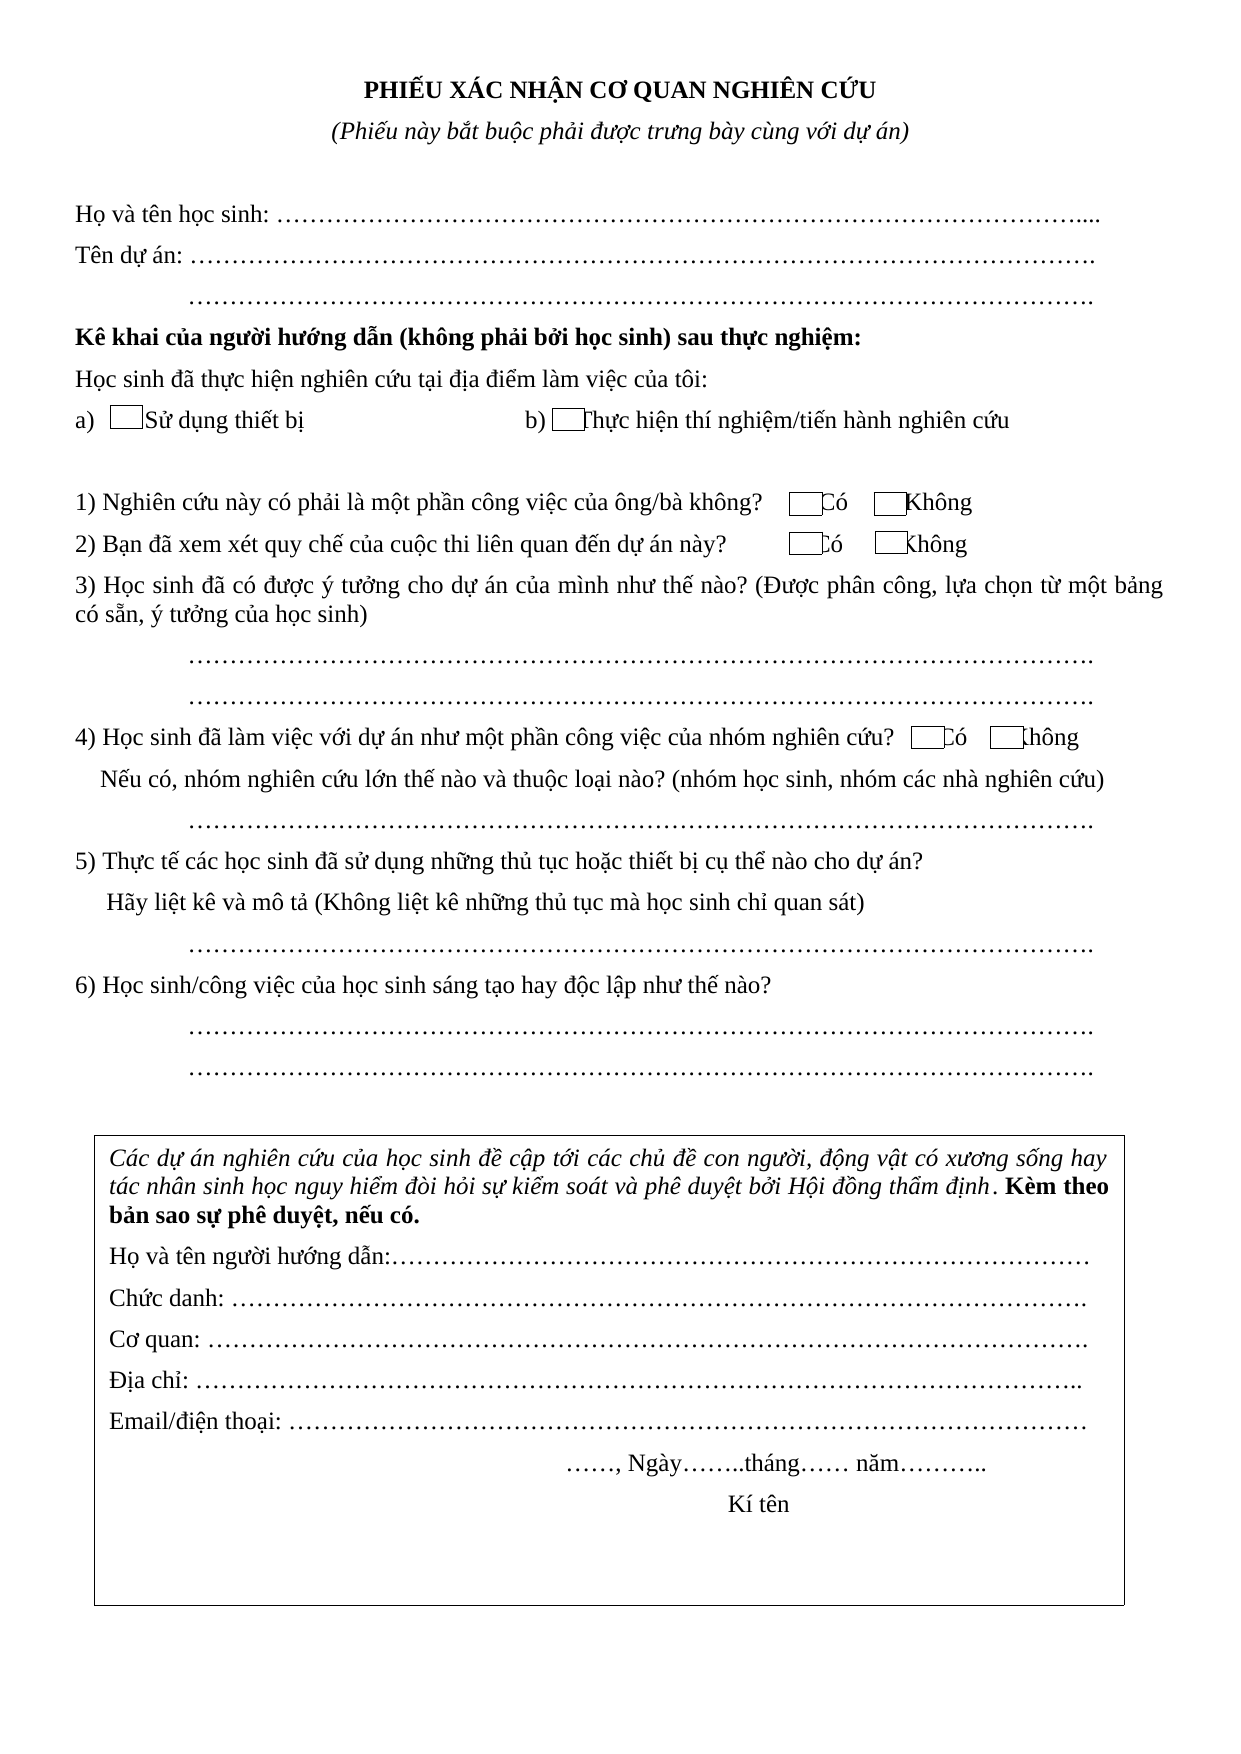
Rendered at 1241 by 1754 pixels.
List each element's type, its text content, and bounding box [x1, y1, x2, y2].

text ………………………………………………………………………………………………. [75, 1052, 1165, 1081]
text (Phiếu này bắt buộc phải được trưng bày cùng với dự án) [75, 116, 1165, 145]
text ………………………………………………………………………………………………. [75, 681, 1165, 710]
text ………………………………………………………………………………………………. [75, 640, 1165, 669]
text Hãy liệt kê và mô tả (Không liệt kê những thủ tục mà học sinh chỉ quan sát) [75, 887, 1165, 916]
text Tên dự án: ………………………………………………………………………………………………. [75, 240, 1165, 269]
text 6) Học sinh/công việc của học sinh sáng tạo hay độc lập như thế nào? [75, 970, 1165, 999]
text PHIẾU XÁC NHẬN CƠ QUAN NGHIÊN CỨU [75, 75, 1165, 104]
text 2) Bạn đã xem xét quy chế của cuộc thi liên quan đến dự án này? Có Không [75, 529, 1165, 557]
text Học sinh đã thực hiện nghiên cứu tại địa điểm làm việc của tôi: [75, 364, 1165, 392]
text ………………………………………………………………………………………………. [75, 281, 1165, 310]
text Họ và tên học sinh: …………………………………………………………………………………….... [75, 199, 1165, 227]
text ………………………………………………………………………………………………. [75, 1011, 1165, 1040]
text 4) Học sinh đã làm việc với dự án như một phần công việc của nhóm nghiên cứu? Có Không [75, 722, 1165, 751]
text ………………………………………………………………………………………………. [75, 929, 1165, 957]
text Nếu có, nhóm nghiên cứu lớn thế nào và thuộc loại nào? (nhóm học sinh, nhóm các nhà nghiên cứu) [75, 764, 1165, 792]
text 5) Thực tế các học sinh đã sử dụng những thủ tục hoặc thiết bị cụ thể nào cho dự án? [75, 846, 1165, 875]
text 3) Học sinh đã có được ý tưởng cho dự án của mình như thế nào? (Được phân công, lựa chọn từ một bảng có sẵn, ý tưởng của học sinh) [75, 570, 1165, 627]
text ………………………………………………………………………………………………. [75, 805, 1165, 834]
text 1) Nghiên cứu này có phải là một phần công việc của ông/bà không? Có Không [75, 487, 1165, 516]
text a) Sử dụng thiết bị b) Thực hiện thí nghiệm/tiến hành nghiên cứu [75, 405, 1165, 434]
text Kê khai của người hướng dẫn (không phải bởi học sinh) sau thực nghiệm: [75, 322, 1165, 351]
